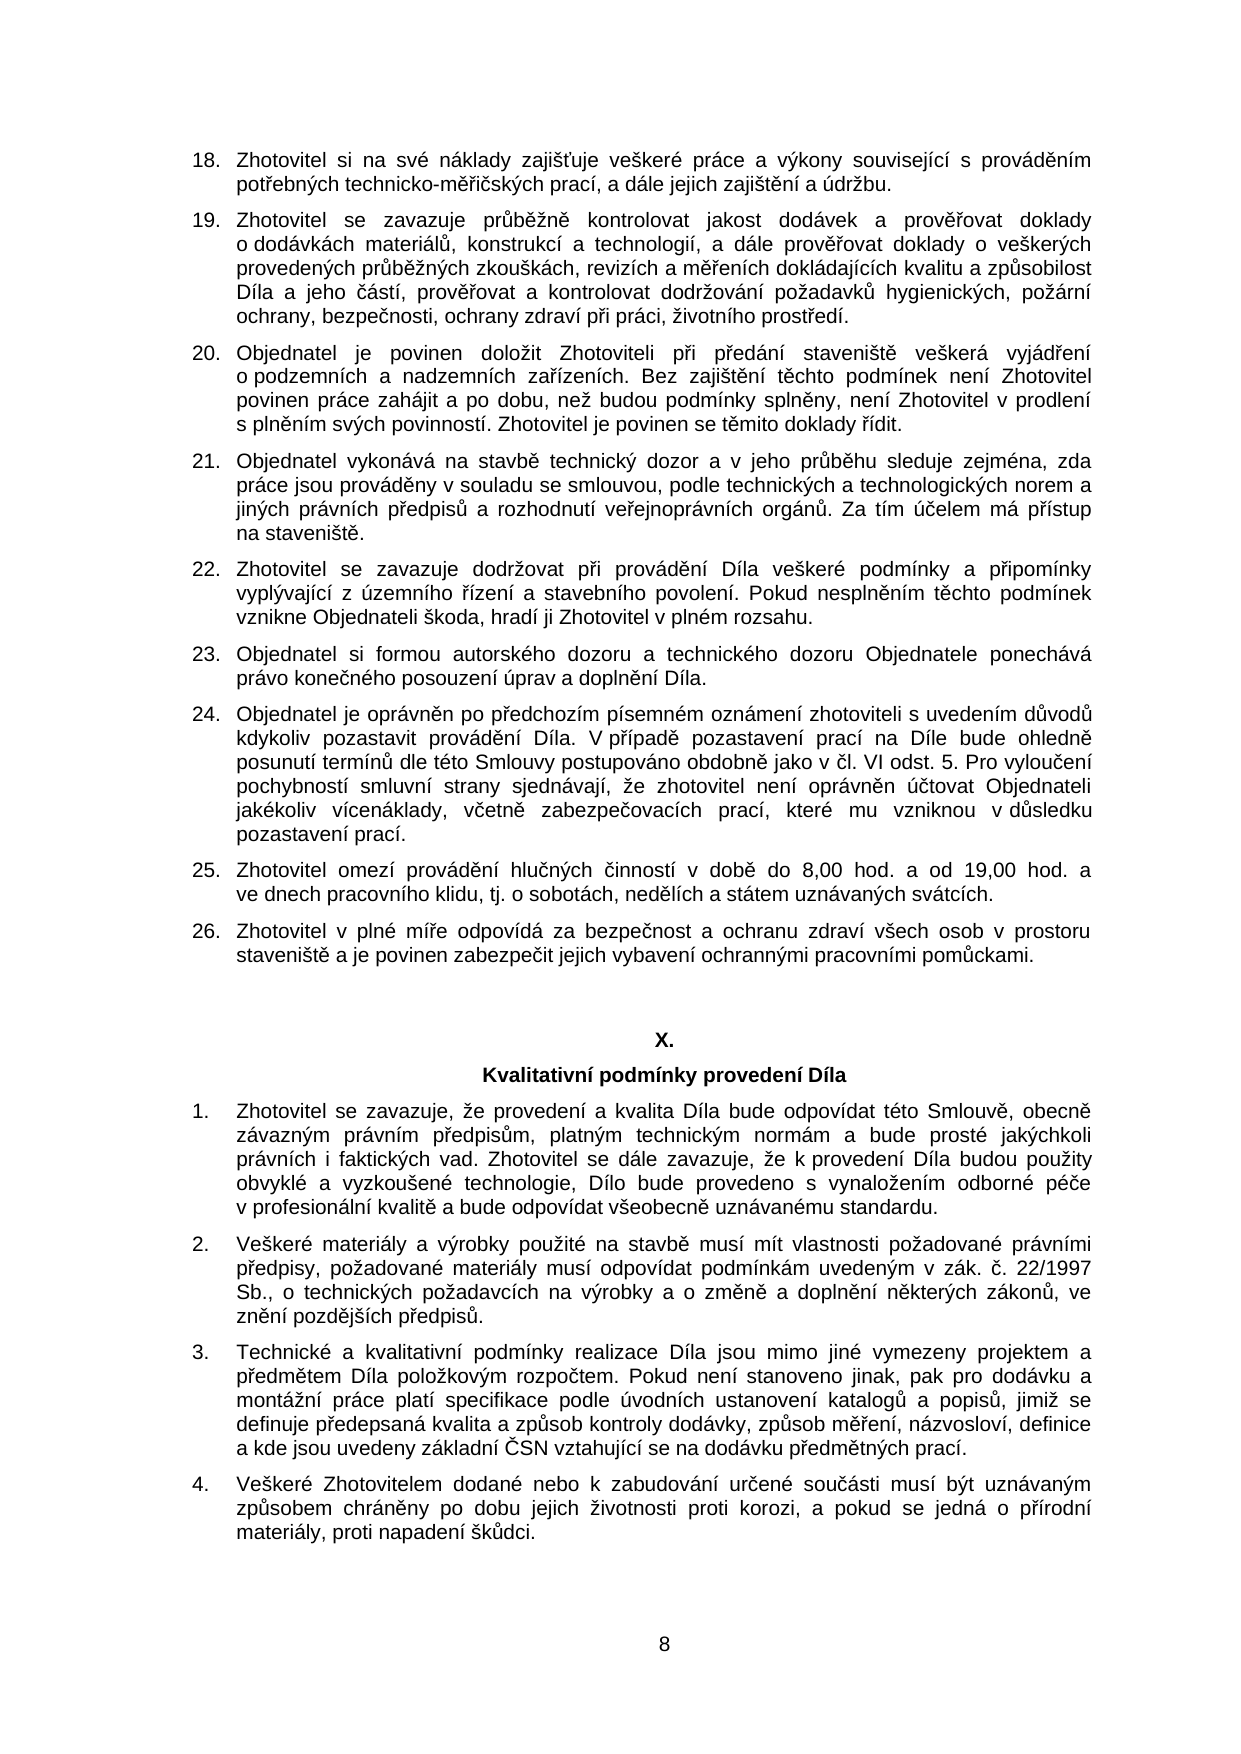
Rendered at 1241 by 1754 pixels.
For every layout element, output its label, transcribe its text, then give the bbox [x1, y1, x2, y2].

text Kvalitativní podmínky provedení Díla [236, 1063, 1092, 1087]
list Veškeré Zhotovitelem dodané nebo k zabudování určené součásti musí být uznávaným způsobem chráněny po dobu jejich životnosti proti korozi, a pokud se jedná o přírodní materiály, proti napadení škůdci. [192, 1472, 1092, 1544]
list Zhotovitel v plné míře odpovídá za bezpečnost a ochranu zdraví všech osob v prostoru staveniště a je povinen zabezpečit jejich vybavení ochrannými pracovními pomůckami. [192, 918, 1092, 966]
text X. [236, 1027, 1092, 1051]
list Zhotovitel se zavazuje průběžně kontrolovat jakost dodávek a prověřovat doklady o dodávkách materiálů, konstrukcí a technologií, a dále prověřovat doklady o veškerých provedených průběžných zkouškách, revizích a měřeních dokládajících kvalitu a způsobilost Díla a jeho částí, prověřovat a kontrolovat dodržování požadavků hygienických, požární ochrany, bezpečnosti, ochrany zdraví při práci, životního prostředí. [192, 208, 1092, 328]
list Objednatel vykonává na stavbě technický dozor a v jeho průběhu sleduje zejména, zda práce jsou prováděny v souladu se smlouvou, podle technických a technologických norem a jiných právních předpisů a rozhodnutí veřejnoprávních orgánů. Za tím účelem má přístup na staveniště. [192, 449, 1092, 544]
list Objednatel je oprávněn po předchozím písemném oznámení zhotoviteli s uvedením důvodů kdykoliv pozastavit provádění Díla. V případě pozastavení prací na Díle bude ohledně posunutí termínů dle této Smlouvy postupováno obdobně jako v čl. VI odst. 5. Pro vyloučení pochybností smluvní strany sjednávají, že zhotovitel není oprávněn účtovat Objednateli jakékoliv vícenáklady, včetně zabezpečovacích prací, které mu vzniknou v důsledku pozastavení prací. [192, 702, 1092, 846]
list Veškeré materiály a výrobky použité na stavbě musí mít vlastnosti požadované právními předpisy, požadované materiály musí odpovídat podmínkám uvedeným v zák. č. 22/1997 Sb., o technických požadavcích na výrobky a o změně a doplnění některých zákonů, ve znění pozdějších předpisů. [192, 1232, 1092, 1327]
list Technické a kvalitativní podmínky realizace Díla jsou mimo jiné vymezeny projektem a předmětem Díla položkovým rozpočtem. Pokud není stanoveno jinak, pak pro dodávku a montážní práce platí specifikace podle úvodních ustanovení katalogů a popisů, jimiž se definuje předepsaná kvalita a způsob kontroly dodávky, způsob měření, názvosloví, definice a kde jsou uvedeny základní ČSN vztahující se na dodávku předmětných prací. [192, 1340, 1092, 1460]
list Objednatel je povinen doložit Zhotoviteli při předání staveniště veškerá vyjádření o podzemních a nadzemních zařízeních. Bez zajištění těchto podmínek není Zhotovitel povinen práce zahájit a po dobu, než budou podmínky splněny, není Zhotovitel v prodlení s plněním svých povinností. Zhotovitel je povinen se těmito doklady řídit. [192, 340, 1092, 436]
list Zhotovitel se zavazuje, že provedení a kvalita Díla bude odpovídat této Smlouvě, obecně závazným právním předpisům, platným technickým normám a bude prosté jakýchkoli právních i faktických vad. Zhotovitel se dále zavazuje, že k provedení Díla budou použity obvyklé a vyzkoušené technologie, Dílo bude provedeno s vynaložením odborné péče v profesionální kvalitě a bude odpovídat všeobecně uznávanému standardu. [192, 1099, 1092, 1219]
list Zhotovitel se zavazuje dodržovat při provádění Díla veškeré podmínky a připomínky vyplývající z územního řízení a stavebního povolení. Pokud nesplněním těchto podmínek vznikne Objednateli škoda, hradí ji Zhotovitel v plném rozsahu. [192, 557, 1092, 629]
list Zhotovitel omezí provádění hlučných činností v době do 8,00 hod. a od 19,00 hod. a ve dnech pracovního klidu, tj. o sobotách, nedělích a státem uznávaných svátcích. [192, 858, 1092, 906]
list Objednatel si formou autorského dozoru a technického dozoru Objednatele ponechává právo konečného posouzení úprav a doplnění Díla. [192, 641, 1092, 689]
list Zhotovitel si na své náklady zajišťuje veškeré práce a výkony související s prováděním potřebných technicko-měřičských prací, a dále jejich zajištění a údržbu. [192, 148, 1092, 196]
